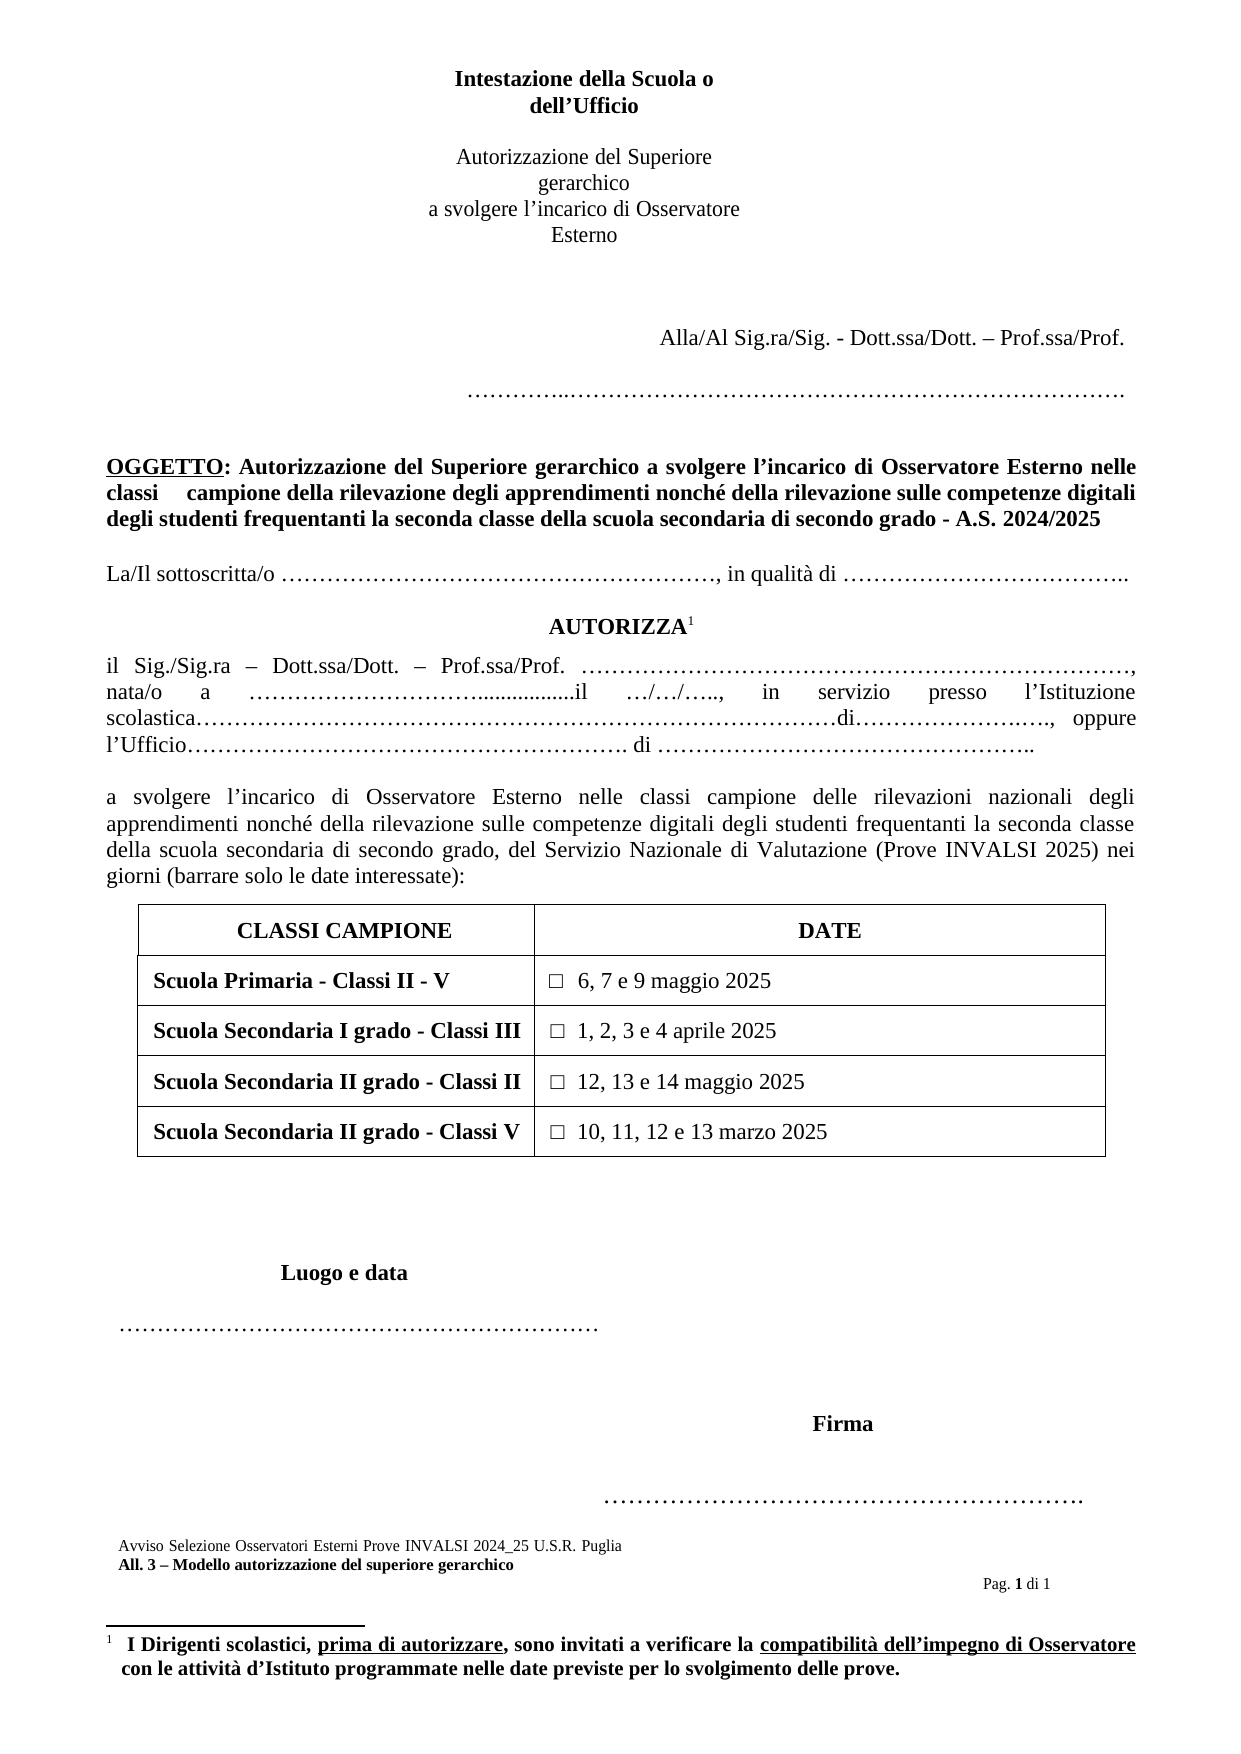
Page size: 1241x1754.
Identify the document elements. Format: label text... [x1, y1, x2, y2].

text Autorizzazione del Superiore gerarchico [426, 144, 742, 196]
text Avviso Selezione Osservatori Esterni Prove INVALSI 2024_25 U.S.R. Puglia [118, 1536, 1137, 1555]
text il Sig./Sig.ra – Dott.ssa/Dott. – Prof.ssa/Prof. ………………………………………………………………, nata/o a ………………………….................il …/…/….., in servizio presso l’Istituzione scolastica…………………………………………………………………………di………………….…., oppure l’Ufficio…………………………………………………. di ………………………………………….. [106, 652, 1137, 757]
text …………..………………………………………………………………. [106, 376, 1125, 403]
text a svolgere l’incarico di Osservatore Esterno [426, 196, 742, 248]
table_cell Scuola Secondaria II grado - Classi II [138, 1056, 534, 1106]
table_cell 12, 13 e 14 maggio 2025 [577, 1056, 1105, 1106]
table_cell □ [535, 956, 577, 1005]
text ……………………………………………………… [118, 1310, 1137, 1337]
text Luogo e data [281, 1259, 1137, 1285]
table_header CLASSI CAMPIONE [139, 905, 534, 954]
text …………………………………………………. [106, 1480, 1137, 1508]
table_cell 10, 11, 12 e 13 marzo 2025 [577, 1107, 1105, 1156]
text La/Il sottoscritta/o …………………………………………………, in qualità di ……………………………….. [106, 560, 1137, 586]
text Pag. 1 di 1 [106, 1574, 1050, 1593]
text All. 3 – Modello autorizzazione del superiore gerarchico [118, 1555, 1137, 1574]
table_header DATE [535, 905, 1105, 954]
table_cell 6, 7 e 9 maggio 2025 [577, 956, 1105, 1005]
text AUTORIZZA [106, 613, 1137, 639]
table_cell Scuola Secondaria I grado - Classi III [138, 1006, 534, 1055]
text a svolgere l’incarico di Osservatore Esterno nelle classi campione delle rilevazioni nazionali degli apprendimenti nonché della rilevazione sulle competenze digitali degli studenti frequentanti la seconda classe della scuola secondaria di secondo grado, del Servizio Nazionale di Valutazione (Prove INVALSI 2025) nei giorni (barrare solo le date interessate): [106, 783, 1137, 889]
text Firma [106, 1411, 1137, 1437]
table_cell □ [535, 1006, 577, 1055]
table_cell Scuola Secondaria II grado - Classi V [138, 1107, 534, 1156]
table_cell □ [535, 1056, 577, 1106]
table_cell Scuola Primaria - Classi II - V [138, 956, 534, 1005]
text OGGETTO: Autorizzazione del Superiore gerarchico a svolgere l’incarico di Osservatore Esterno nelle classi campione della rilevazione degli apprendimenti nonché della rilevazione sulle competenze digitali degli studenti frequentanti la seconda classe della scuola secondaria di secondo grado - A.S. 2024/2025 [106, 454, 1137, 531]
title Intestazione della Scuola o dell’Ufficio [426, 66, 742, 118]
text Alla/Al Sig.ra/Sig. - Dott.ssa/Dott. – Prof.ssa/Prof. [106, 324, 1125, 351]
table_cell 1, 2, 3 e 4 aprile 2025 [577, 1006, 1105, 1055]
table_cell □ [535, 1107, 577, 1156]
